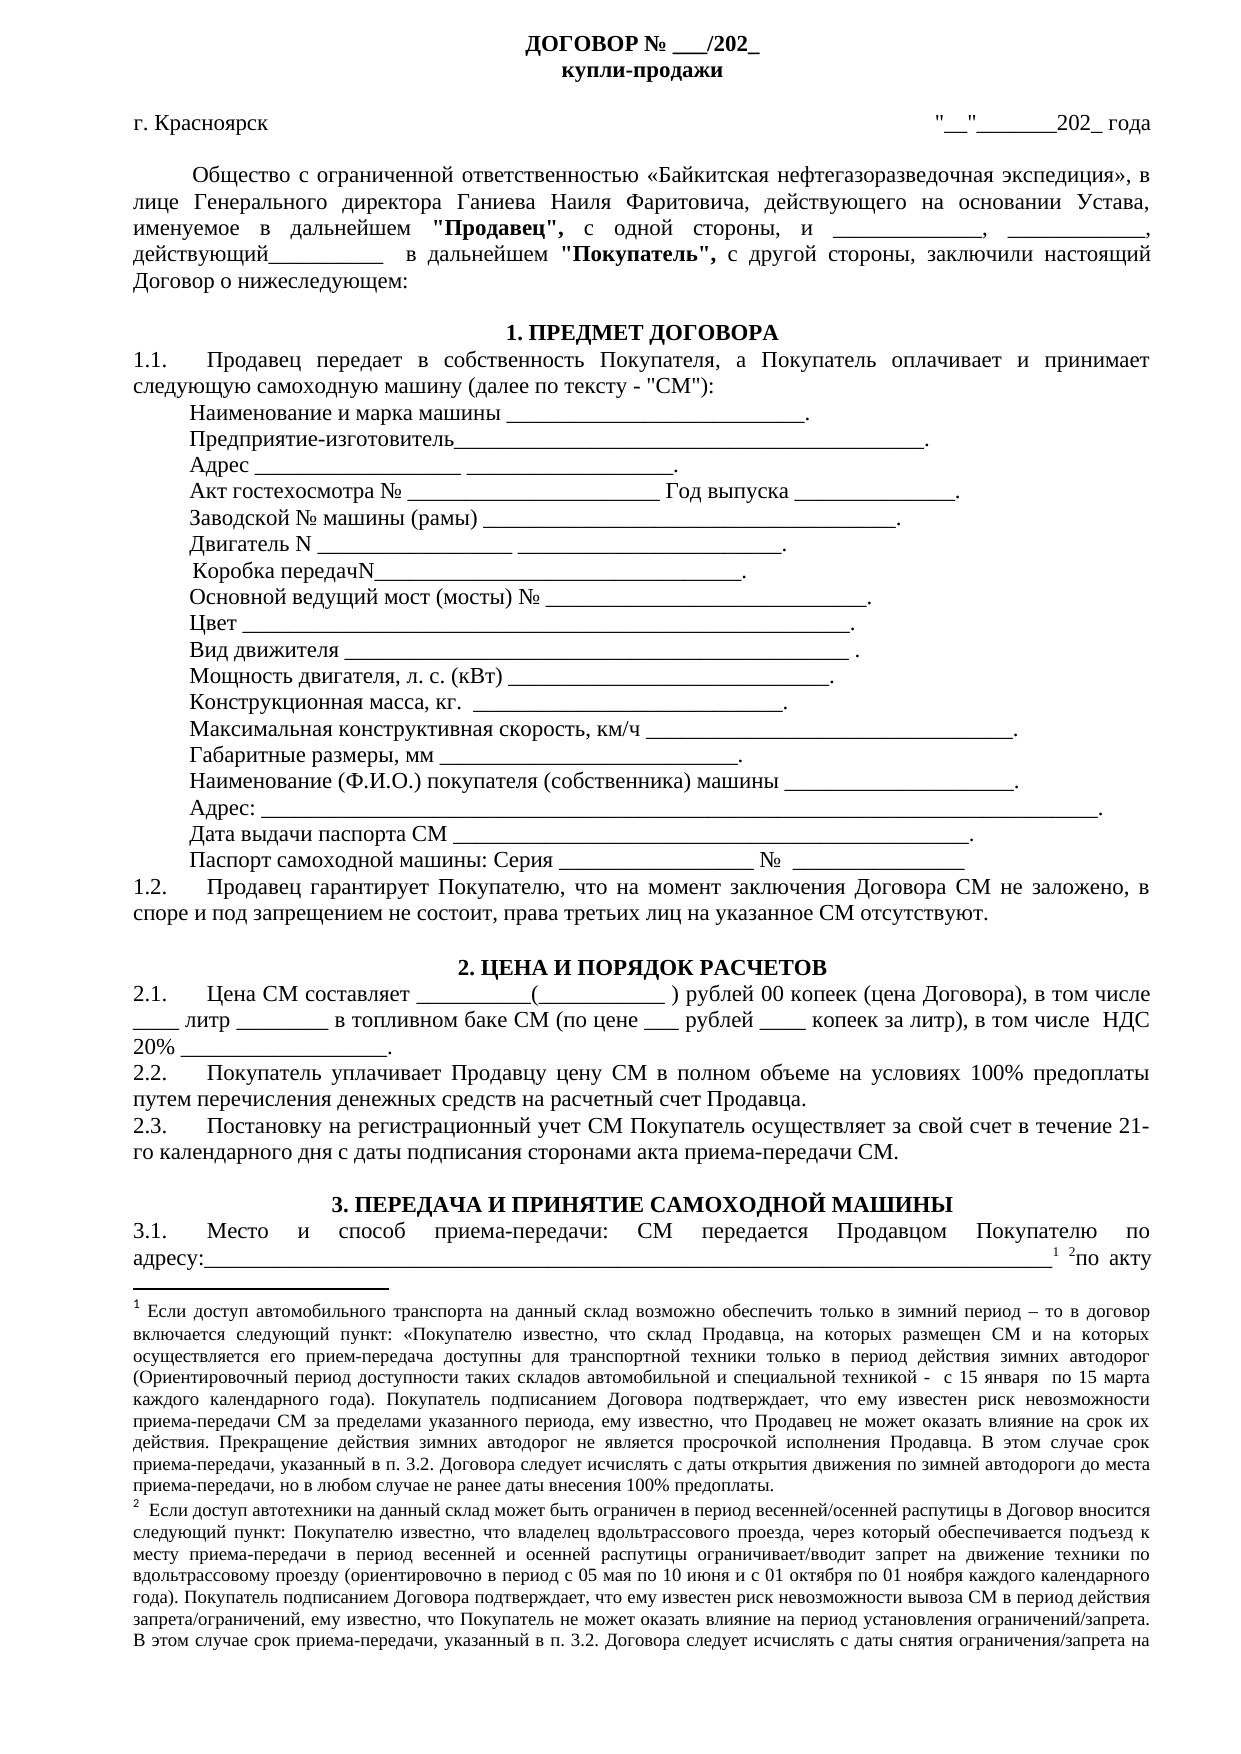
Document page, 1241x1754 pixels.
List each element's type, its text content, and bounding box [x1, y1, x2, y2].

text Адрес: _________________________________________________________________________. [133, 794, 1152, 820]
text Максимальная конструктивная скорость, км/ч ________________________________. [133, 715, 1152, 741]
text купли-продажи [133, 56, 1152, 82]
text Цвет _____________________________________________________. [133, 609, 1152, 636]
text Заводской № машины (рамы) ____________________________________. [133, 504, 1152, 530]
text Акт гостехосмотра № ______________________ Год выпуска ______________. [133, 478, 1152, 504]
list Постановку на регистрационный учет СМ Покупатель осуществляет за свой счет в течение 21-го календарного дня с даты подписания сторонами акта приема-передачи СМ. [133, 1112, 1152, 1164]
text Вид движителя ____________________________________________ . [133, 636, 1152, 662]
text Предприятие-изготовитель_________________________________________. [133, 425, 1152, 451]
list Цена СМ составляет __________(___________ ) рублей 00 копеек (цена Договора), в том числе ____ литр ________ в топливном баке СМ (по цене ___ рублей ____ копеек за литр), в том числе НДС 20% __________________. [133, 980, 1152, 1059]
text Коробка передачN________________________________. [133, 557, 1152, 583]
text Конструкционная масса, кг. ___________________________. [133, 688, 1152, 715]
text 1. ПРЕДМЕТ ДОГОВОРА [133, 319, 1152, 346]
text ДОГОВОР № ___/202_ [133, 29, 1152, 56]
text Адрес __________________ __________________. [133, 451, 1152, 478]
text 2. ЦЕНА И ПОРЯДОК РАСЧЕТОВ [133, 954, 1152, 980]
list Продавец передает в собственность Покупателя, а Покупатель оплачивает и принимает следующую самоходную машину (далее по тексту - "СМ"): [133, 346, 1152, 398]
text Основной ведущий мост (мосты) № ____________________________. [133, 583, 1152, 609]
text Мощность двигателя, л. с. (кВт) ____________________________. [133, 662, 1152, 688]
text г. Красноярск "__"_______202_ года [133, 109, 1152, 135]
text Наименование (Ф.И.О.) покупателя (собственника) машины ____________________. [133, 767, 1152, 794]
text Габаритные размеры, мм __________________________. [133, 741, 1152, 767]
text Паспорт самоходной машины: Серия _________________ № _______________ [133, 847, 1152, 873]
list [133, 1217, 1152, 1270]
text Наименование и марка машины __________________________. [133, 398, 1152, 425]
text Двигатель N _________________ _______________________. [133, 530, 1152, 557]
text Дата выдачи паспорта СМ _____________________________________________. [133, 820, 1152, 847]
text 3. ПЕРЕДАЧА И ПРИНЯТИЕ САМОХОДНОЙ МАШИНЫ [133, 1191, 1152, 1217]
list Продавец гарантирует Покупателю, что на момент заключения Договора СМ не заложено, в споре и под запрещением не состоит, права третьих лиц на указанное СМ отсутствуют. [133, 873, 1152, 926]
list Покупатель уплачивает Продавцу цену СМ в полном объеме на условиях 100% предоплаты путем перечисления денежных средств на расчетный счет Продавца. [133, 1059, 1152, 1112]
text Общество с ограниченной ответственностью «Байкитская нефтегазоразведочная экспедиция», в лице Генерального директора Ганиева Наиля Фаритовича, действующего на основании Устава, именуемое в дальнейшем "Продавец", с одной стороны, и _____________, ____________, действующий__________ в дальнейшем "Покупатель", с другой стороны, заключили настоящий Договор о нижеследующем: [133, 161, 1152, 293]
